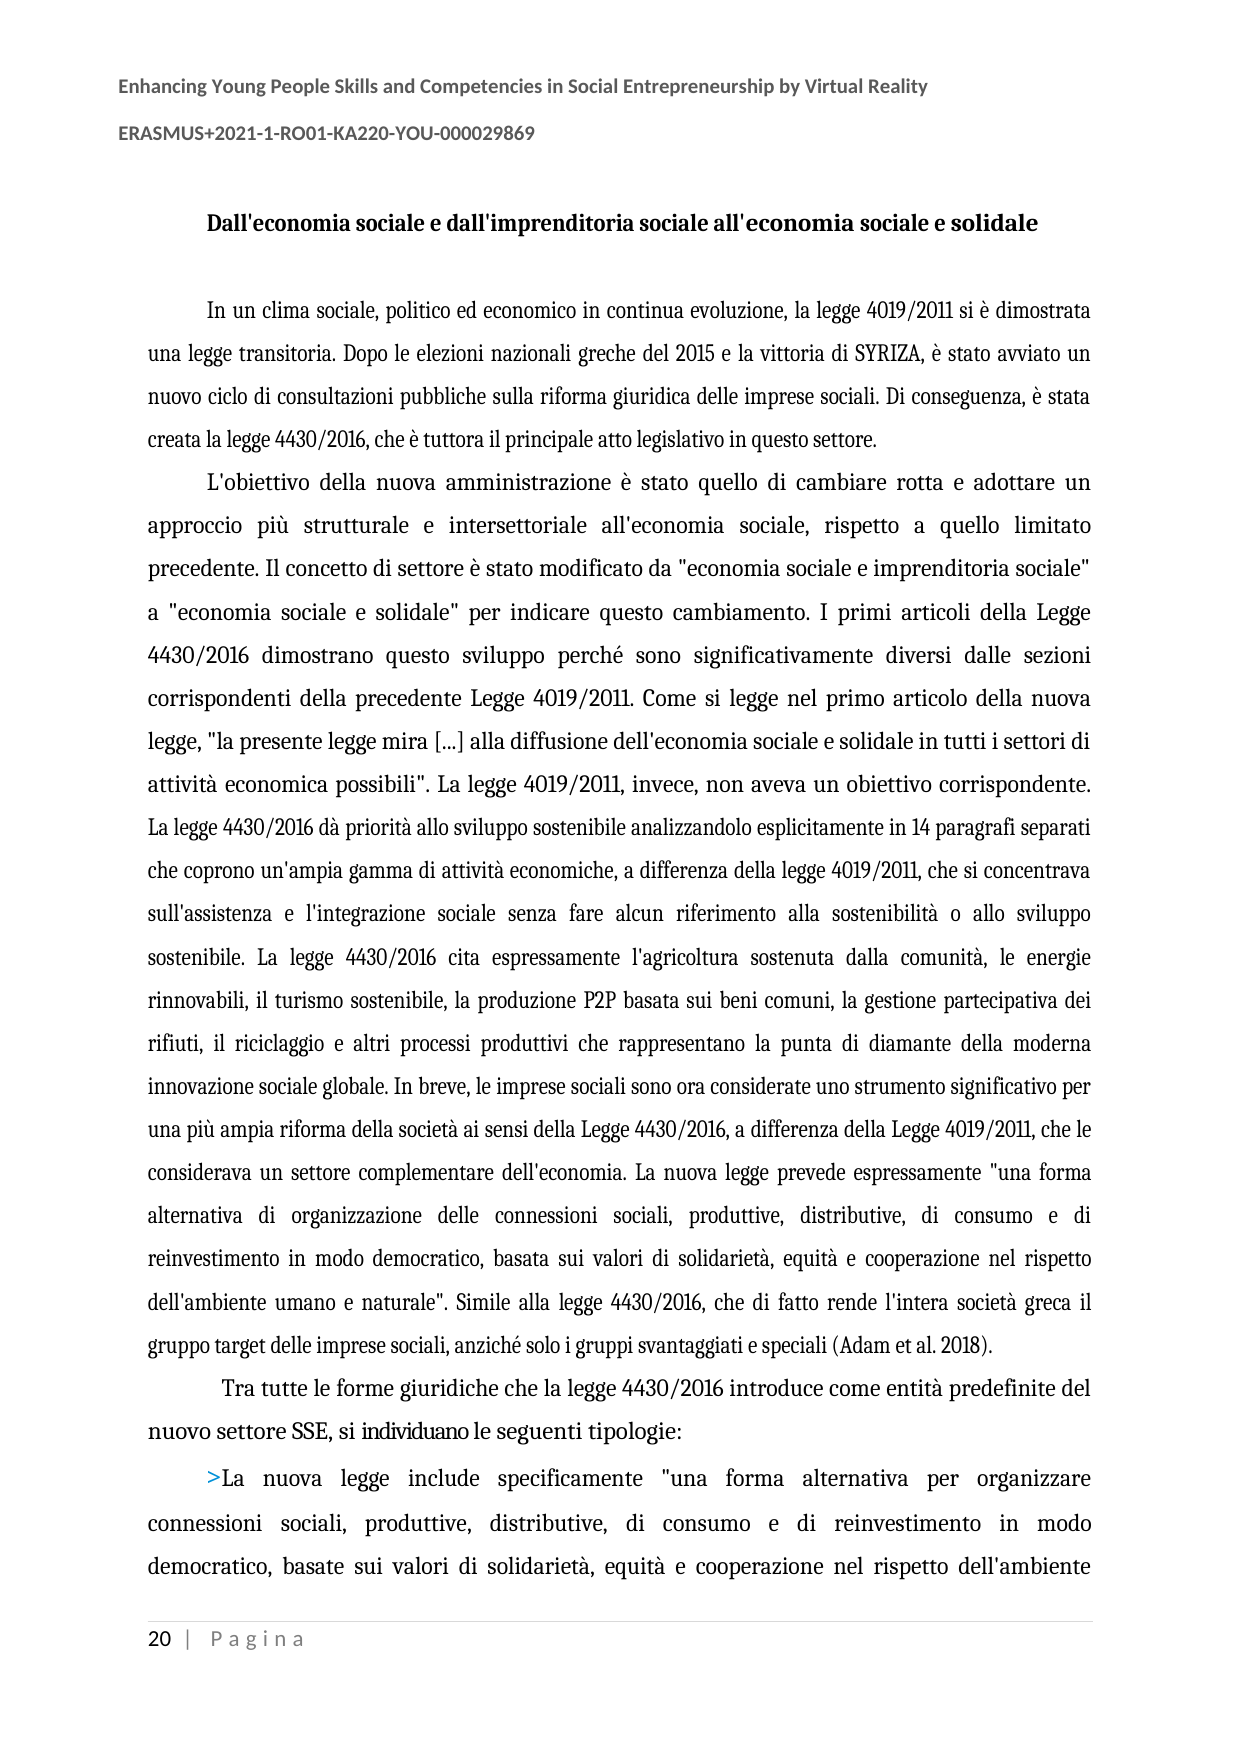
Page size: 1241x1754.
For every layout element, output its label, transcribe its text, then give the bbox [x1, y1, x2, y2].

text In un clima sociale, politico ed economico in continua evoluzione, la legge 4019/2011 si è dimostrata una legge transitoria. Dopo le elezioni nazionali greche del 2015 e la vittoria di SYRIZA, è stato avviato un nuovo ciclo di consultazioni pubbliche sulla riforma giuridica delle imprese sociali. Di conseguenza, è stata creata la legge 4430/2016, che è tuttora il principale atto legislativo in questo settore. [148, 296, 1093, 454]
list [148, 1460, 1093, 1580]
text Dall'economia sociale e dall'imprenditoria sociale all'economia sociale e solidale [148, 209, 1093, 238]
text Tra tutte le forme giuridiche che la legge 4430/2016 introduce come entità predefinite del nuovo settore SSE, si individuano le seguenti tipologie: [148, 1374, 1093, 1446]
text L'obiettivo della nuova amministrazione è stato quello di cambiare rotta e adottare un approccio più strutturale e intersettoriale all'economia sociale, rispetto a quello limitato precedente. Il concetto di settore è stato modificato da "economia sociale e imprenditoria sociale" a "economia sociale e solidale" per indicare questo cambiamento. I primi articoli della Legge 4430/2016 dimostrano questo sviluppo perché sono significativamente diversi dalle sezioni corrispondenti della precedente Legge 4019/2011. Come si legge nel primo articolo della nuova legge, "la presente legge mira [...] alla diffusione dell'economia sociale e solidale in tutti i settori di attività economica possibili". La legge 4019/2011, invece, non aveva un obiettivo corrispondente. La legge 4430/2016 dà priorità allo sviluppo sostenibile analizzandolo esplicitamente in 14 paragrafi separati che coprono un'ampia gamma di attività economiche, a differenza della legge 4019/2011, che si concentrava sull'assistenza e l'integrazione sociale senza fare alcun riferimento alla sostenibilità o allo sviluppo sostenibile. La legge 4430/2016 cita espressamente l'agricoltura sostenuta dalla comunità, le energie rinnovabili, il turismo sostenibile, la produzione P2P basata sui beni comuni, la gestione partecipativa dei rifiuti, il riciclaggio e altri processi produttivi che rappresentano la punta di diamante della moderna innovazione sociale globale. In breve, le imprese sociali sono ora considerate uno strumento significativo per una più ampia riforma della società ai sensi della Legge 4430/2016, a differenza della Legge 4019/2011, che le considerava un settore complementare dell'economia. La nuova legge prevede espressamente "una forma alternativa di organizzazione delle connessioni sociali, produttive, distributive, di consumo e di reinvestimento in modo democratico, basata sui valori di solidarietà, equità e cooperazione nel rispetto dell'ambiente umano e naturale". Simile alla legge 4430/2016, che di fatto rende l'intera società greca il gruppo target delle imprese sociali, anziché solo i gruppi svantaggiati e speciali (Adam et al. 2018). [148, 468, 1093, 1359]
